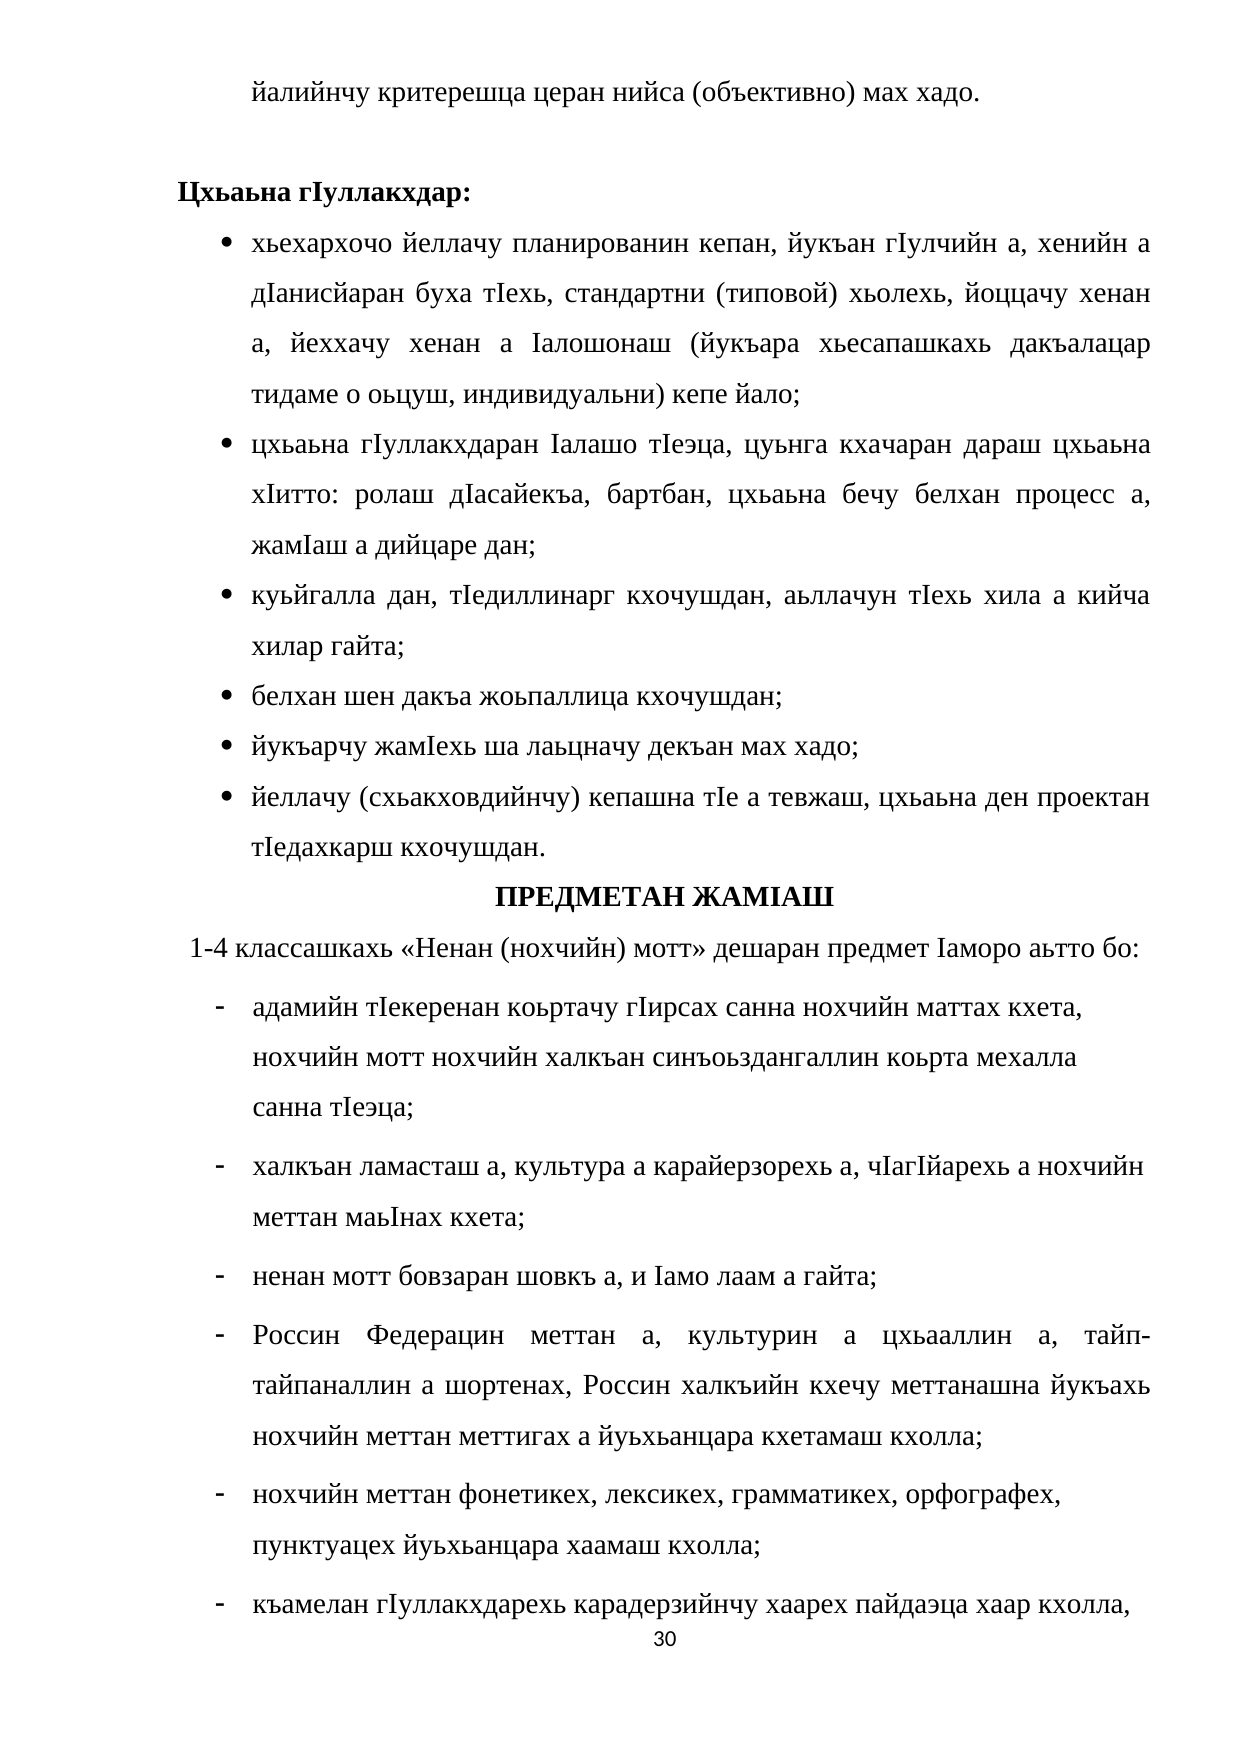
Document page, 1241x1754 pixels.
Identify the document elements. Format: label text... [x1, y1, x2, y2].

text 1-4 классашкахь «Ненан (нохчийн) мотт» дешаран предмет Ӏаморо аьтто бо: [177, 930, 1152, 963]
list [215, 1586, 1152, 1619]
list хьехархочо йеллачу планированин кепан, йукъан гӀулчийн а, хенийн а дӀанисйаран буха тӀехь, стандартни (типовой) хьолехь, йоццачу хенан а, йеххачу хенан а Ӏалошонаш (йукъара хьесапашкахь дакъалацар тидаме о оьцуш, индивидуальни) кепе йало; [222, 225, 1152, 409]
list ненан мотт бовзаран шовкъ а, и Ӏамо лаам а гайта; [215, 1258, 1152, 1291]
list йеллачу (схьакховдийнчу) кепашна тӀе а тевжаш, цхьаьна ден проектан тӀедахкарш кхочушдан. [222, 779, 1152, 863]
list куьйгалла дан, тӀедиллинарг кхочушдан, аьллачун тӀехь хила а кийча хилар гайта; [222, 577, 1152, 661]
list нохчийн меттан фонетикех, лексикех, грамматикех, орфографех, пунктуацех йуьхьанцара хаамаш кхолла; [215, 1477, 1152, 1561]
text ПРЕДМЕТАН ЖАМӀАШ [177, 879, 1152, 913]
list белхан шен дакъа жоьпаллица кхочушдан; [222, 678, 1152, 712]
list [222, 74, 1152, 107]
list адамийн тӀекеренан коьртачу гӀирсах санна нохчийн маттах кхета, нохчийн мотт нохчийн халкъан синъоьздангаллин коьрта мехалла санна тӀеэца; [215, 989, 1152, 1123]
list йукъарчу жамӀехь ша лаьцначу декъан мах хадо; [222, 728, 1152, 762]
list халкъан ламасташ а, культура а карайерзорехь а, чӀагӀйарехь а нохчийн меттан маьӀнах кхета; [215, 1148, 1152, 1232]
list цхьаьна гӀуллакхдаран Ӏалашо тӀеэца, цуьнга кхачаран дараш цхьаьна хӀитто: ролаш дӀасайекъа, бартбан, цхьаьна бечу белхан процесс а, жамӀаш а дийцаре дан; [222, 426, 1152, 560]
list Россин Федерацин меттан а, культурин а цхьааллин а, тайп-тайпаналлин а шортенах, Россин халкъийн кхечу меттанашна йукъахь нохчийн меттан меттигах а йуьхьанцара кхетамаш кхолла; [215, 1317, 1152, 1451]
text Цхьаьна гӀуллакхдар: [177, 174, 1152, 208]
